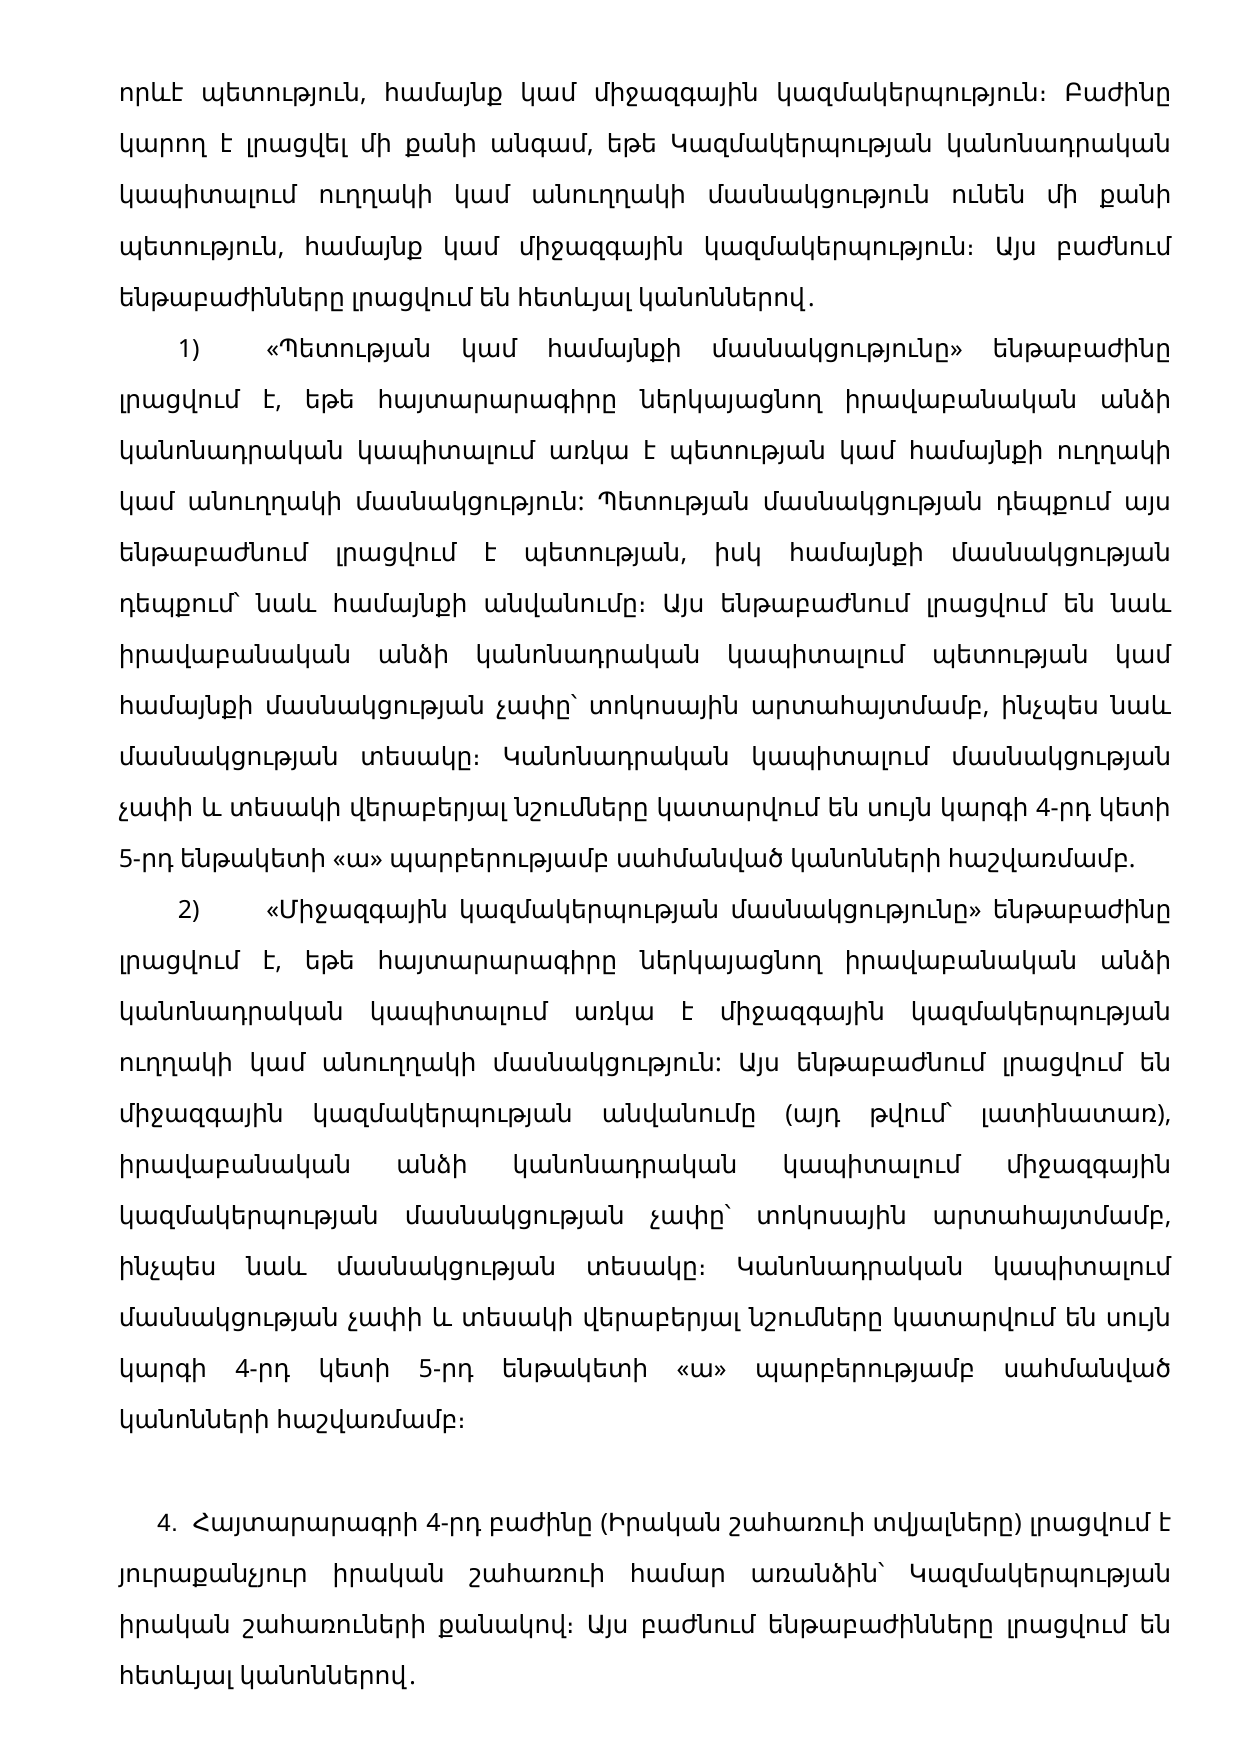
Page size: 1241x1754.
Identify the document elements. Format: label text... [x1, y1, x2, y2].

list «Միջազգային կազմակերպության մասնակցությունը» ենթաբաժինը լրացվում է, եթե հայտարարագիրը ներկայացնող իրավաբանական անձի կանոնադրական կապիտալում առկա է միջազգային կազմակերպության ուղղակի կամ անուղղակի մասնակցություն: Այս ենթաբաժնում լրացվում են միջազգային կազմակերպության անվանումը (այդ թվում՝ լատինատառ), իրավաբանական անձի կանոնադրական կապիտալում միջազգային կազմակերպության մասնակցության չափը՝ տոկոսային արտահայտմամբ, ինչպես նաև մասնակցության տեսակը։ Կանոնադրական կապիտալում մասնակցության չափի և տեսակի վերաբերյալ նշումները կատարվում են սույն կարգի 4-րդ կետի 5-րդ ենթակետի «ա» պարբերությամբ սահմանված կանոնների հաշվառմամբ։ [118, 892, 1171, 1436]
list Հայտարարագրի 4-րդ բաժինը (Իրական շահառուի տվյալները) լրացվում է յուրաքանչյուր իրական շահառուի համար առանձին՝ Կազմակերպության իրական շահառուների քանակով։ Այս բաժնում ենթաբաժինները լրացվում են հետևյալ կանոններով․ [118, 1504, 1171, 1691]
list «Պետության կամ համայնքի մասնակցությունը» ենթաբաժինը լրացվում է, եթե հայտարարագիրը ներկայացնող իրավաբանական անձի կանոնադրական կապիտալում առկա է պետության կամ համայնքի ուղղակի կամ անուղղակի մասնակցություն: Պետության մասնակցության դեպքում այս ենթաբաժնում լրացվում է պետության, իսկ համայնքի մասնակցության դեպքում՝ նաև համայնքի անվանումը։ Այս ենթաբաժնում լրացվում են նաև իրավաբանական անձի կանոնադրական կապիտալում պետության կամ համայնքի մասնակցության չափը՝ տոկոսային արտահայտմամբ, ինչպես նաև մասնակցության տեսակը։ Կանոնադրական կապիտալում մասնակցության չափի և տեսակի վերաբերյալ նշումները կատարվում են սույն կարգի 4-րդ կետի 5-րդ ենթակետի «ա» պարբերությամբ սահմանված կանոնների հաշվառմամբ. [118, 330, 1171, 875]
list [118, 75, 1171, 313]
